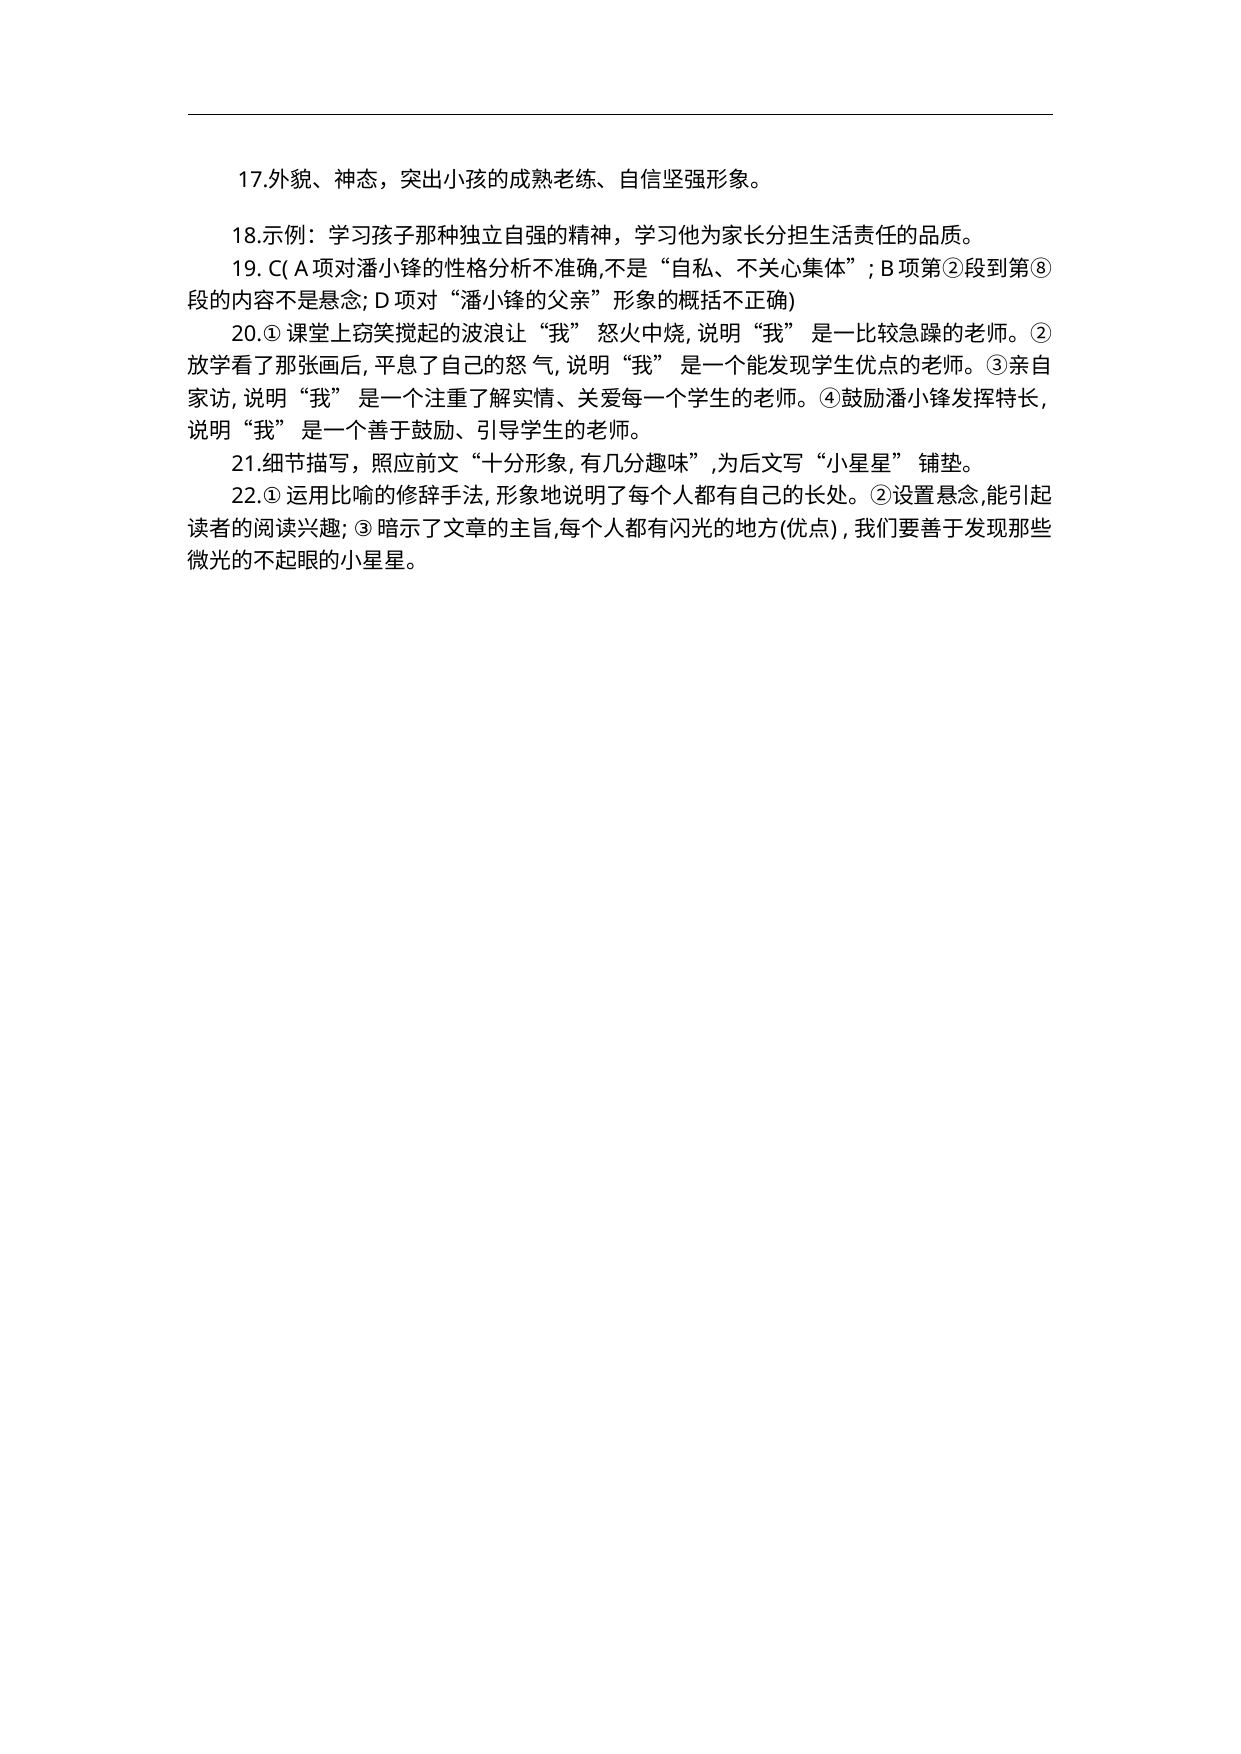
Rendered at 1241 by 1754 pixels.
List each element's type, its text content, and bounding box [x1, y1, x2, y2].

text 21.细节描写，照应前文“十分形象, 有几分趣味”,为后文写“小星星” 铺垫。 [187, 445, 1053, 478]
text 22.①运用比喻的修辞手法, 形象地说明了每个人都有自己的长处。②设置悬念,能引起读者的阅读兴趣; ③暗示了文章的主旨,每个人都有闪光的地方(优点) , 我们要善于发现那些微光的不起眼的小星星。 [187, 478, 1053, 575]
text 18.示例：学习孩子那种独立自强的精神，学习他为家长分担生活责任的品质。 [187, 218, 1053, 250]
text 19. C( A项对潘小锋的性格分析不准确,不是“自私、不关心集体”; B项第②段到第⑧段的内容不是悬念; D项对“潘小锋的父亲”形象的概括不正确) [187, 250, 1053, 315]
text 17.外貌、神态，突出小孩的成熟老练、自信坚强形象。 [187, 162, 1053, 194]
text 20.①课堂上窃笑搅起的波浪让“我” 怒火中烧, 说明“我” 是一比较急躁的老师。②放学看了那张画后, 平息了自己的怒 气, 说明“我” 是一个能发现学生优点的老师。③亲自家访, 说明“我” 是一个注重了解实情、关爱每一个学生的老师。④鼓励潘小锋发挥特长, 说明“我” 是一个善于鼓励、引导学生的老师。 [187, 315, 1053, 445]
